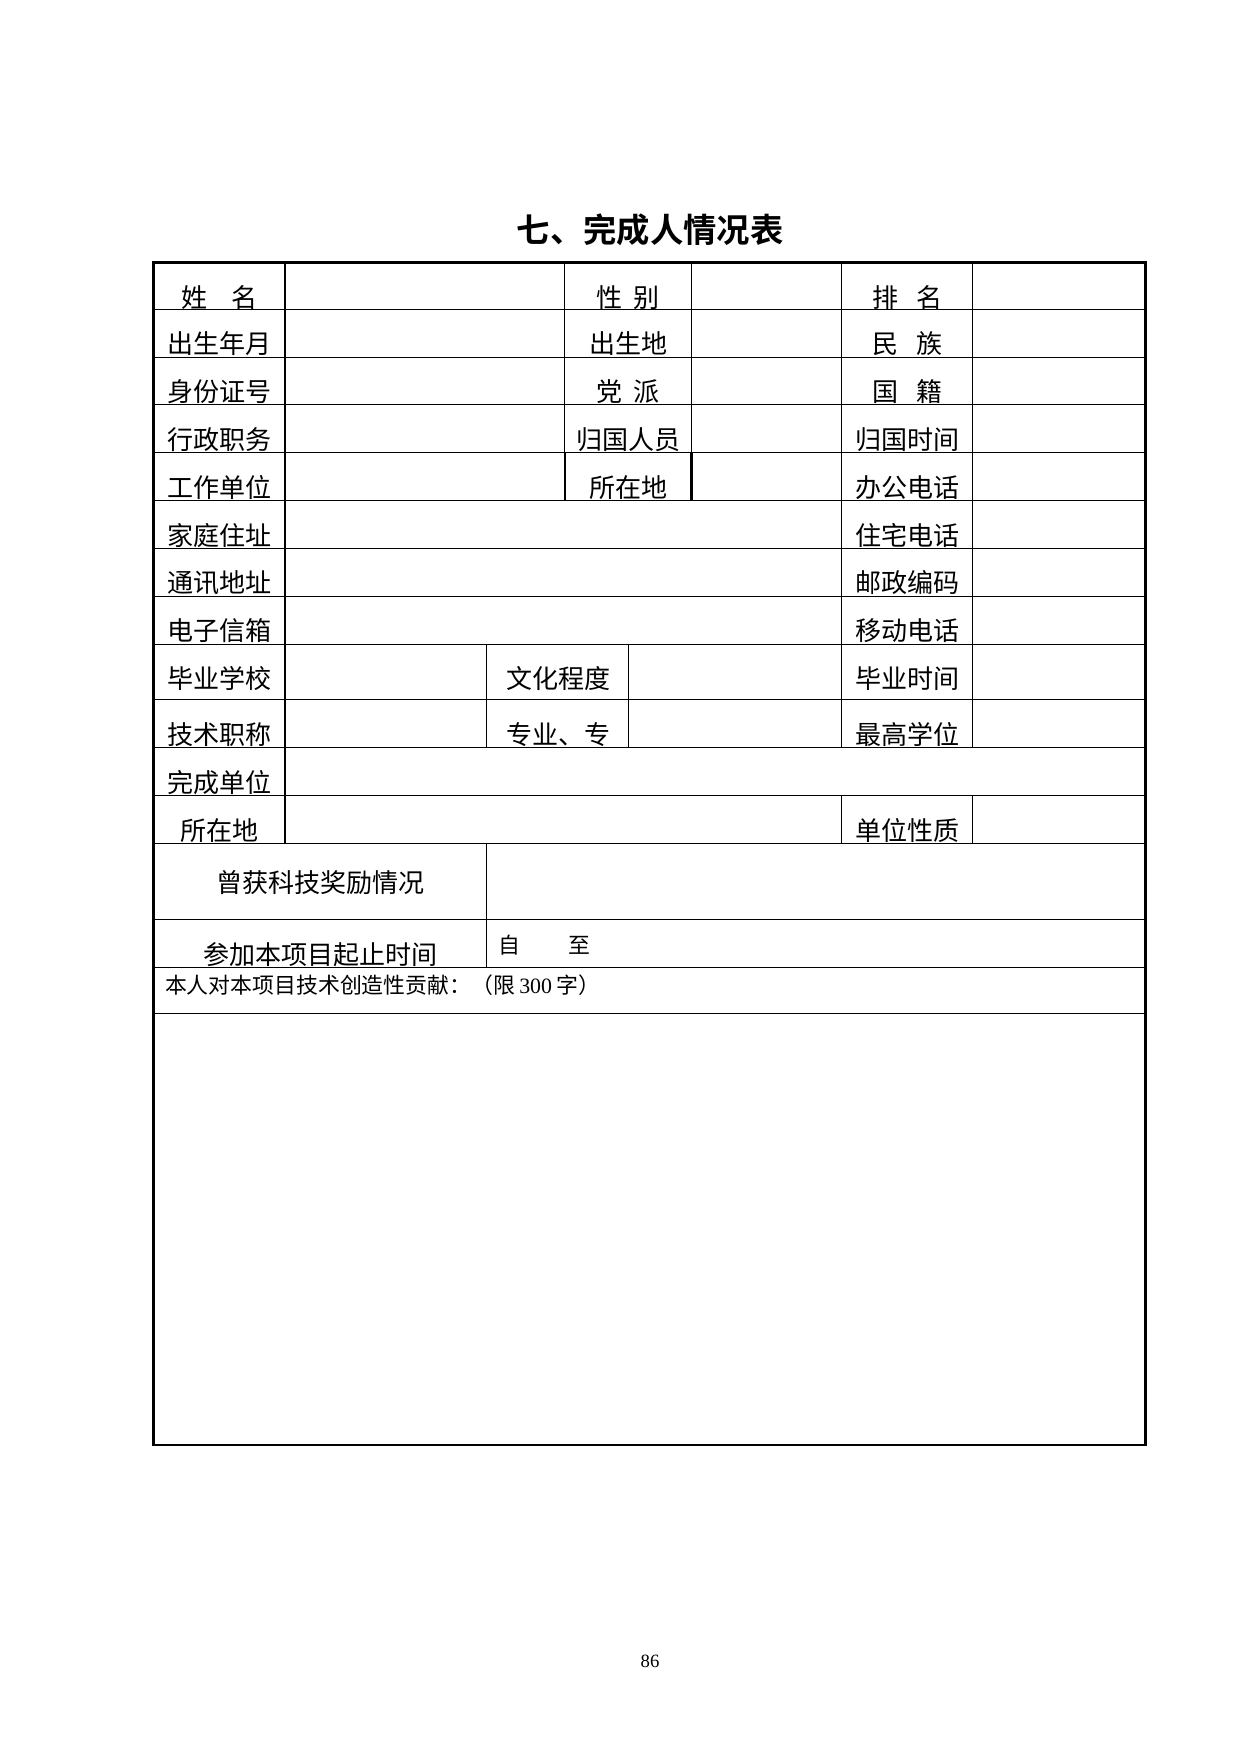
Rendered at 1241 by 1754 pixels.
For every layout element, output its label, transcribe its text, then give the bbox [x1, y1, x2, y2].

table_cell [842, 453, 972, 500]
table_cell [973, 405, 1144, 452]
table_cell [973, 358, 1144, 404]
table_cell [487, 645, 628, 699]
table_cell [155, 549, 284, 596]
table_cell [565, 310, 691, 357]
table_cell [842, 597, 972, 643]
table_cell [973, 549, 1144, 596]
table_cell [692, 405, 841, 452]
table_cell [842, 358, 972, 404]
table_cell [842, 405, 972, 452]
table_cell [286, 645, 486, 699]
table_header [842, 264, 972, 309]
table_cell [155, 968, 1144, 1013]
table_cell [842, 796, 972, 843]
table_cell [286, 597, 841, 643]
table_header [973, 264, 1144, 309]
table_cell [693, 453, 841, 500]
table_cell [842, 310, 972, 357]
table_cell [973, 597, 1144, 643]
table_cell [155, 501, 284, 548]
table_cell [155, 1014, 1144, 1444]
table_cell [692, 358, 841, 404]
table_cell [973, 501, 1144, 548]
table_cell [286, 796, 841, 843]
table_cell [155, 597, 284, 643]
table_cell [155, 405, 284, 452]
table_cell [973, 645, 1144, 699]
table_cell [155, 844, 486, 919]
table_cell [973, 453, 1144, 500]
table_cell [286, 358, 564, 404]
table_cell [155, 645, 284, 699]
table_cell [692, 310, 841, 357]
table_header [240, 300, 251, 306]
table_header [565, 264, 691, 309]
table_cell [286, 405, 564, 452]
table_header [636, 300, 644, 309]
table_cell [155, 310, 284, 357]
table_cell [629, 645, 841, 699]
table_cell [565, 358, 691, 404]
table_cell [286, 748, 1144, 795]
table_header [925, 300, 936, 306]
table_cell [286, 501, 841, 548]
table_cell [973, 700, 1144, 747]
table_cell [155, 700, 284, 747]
subtitle 七、完成人情况表 [148, 196, 1152, 261]
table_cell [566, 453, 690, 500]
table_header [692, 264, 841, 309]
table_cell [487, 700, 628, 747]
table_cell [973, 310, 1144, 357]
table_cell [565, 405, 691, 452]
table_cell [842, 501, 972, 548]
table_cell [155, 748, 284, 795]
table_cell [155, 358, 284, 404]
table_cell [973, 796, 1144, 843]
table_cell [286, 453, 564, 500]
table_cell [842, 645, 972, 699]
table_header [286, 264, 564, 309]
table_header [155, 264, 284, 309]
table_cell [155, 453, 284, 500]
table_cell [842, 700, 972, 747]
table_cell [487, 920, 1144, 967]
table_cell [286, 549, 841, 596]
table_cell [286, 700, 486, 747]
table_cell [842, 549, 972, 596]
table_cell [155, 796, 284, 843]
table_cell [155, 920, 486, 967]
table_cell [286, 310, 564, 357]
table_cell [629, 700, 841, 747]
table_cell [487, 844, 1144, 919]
